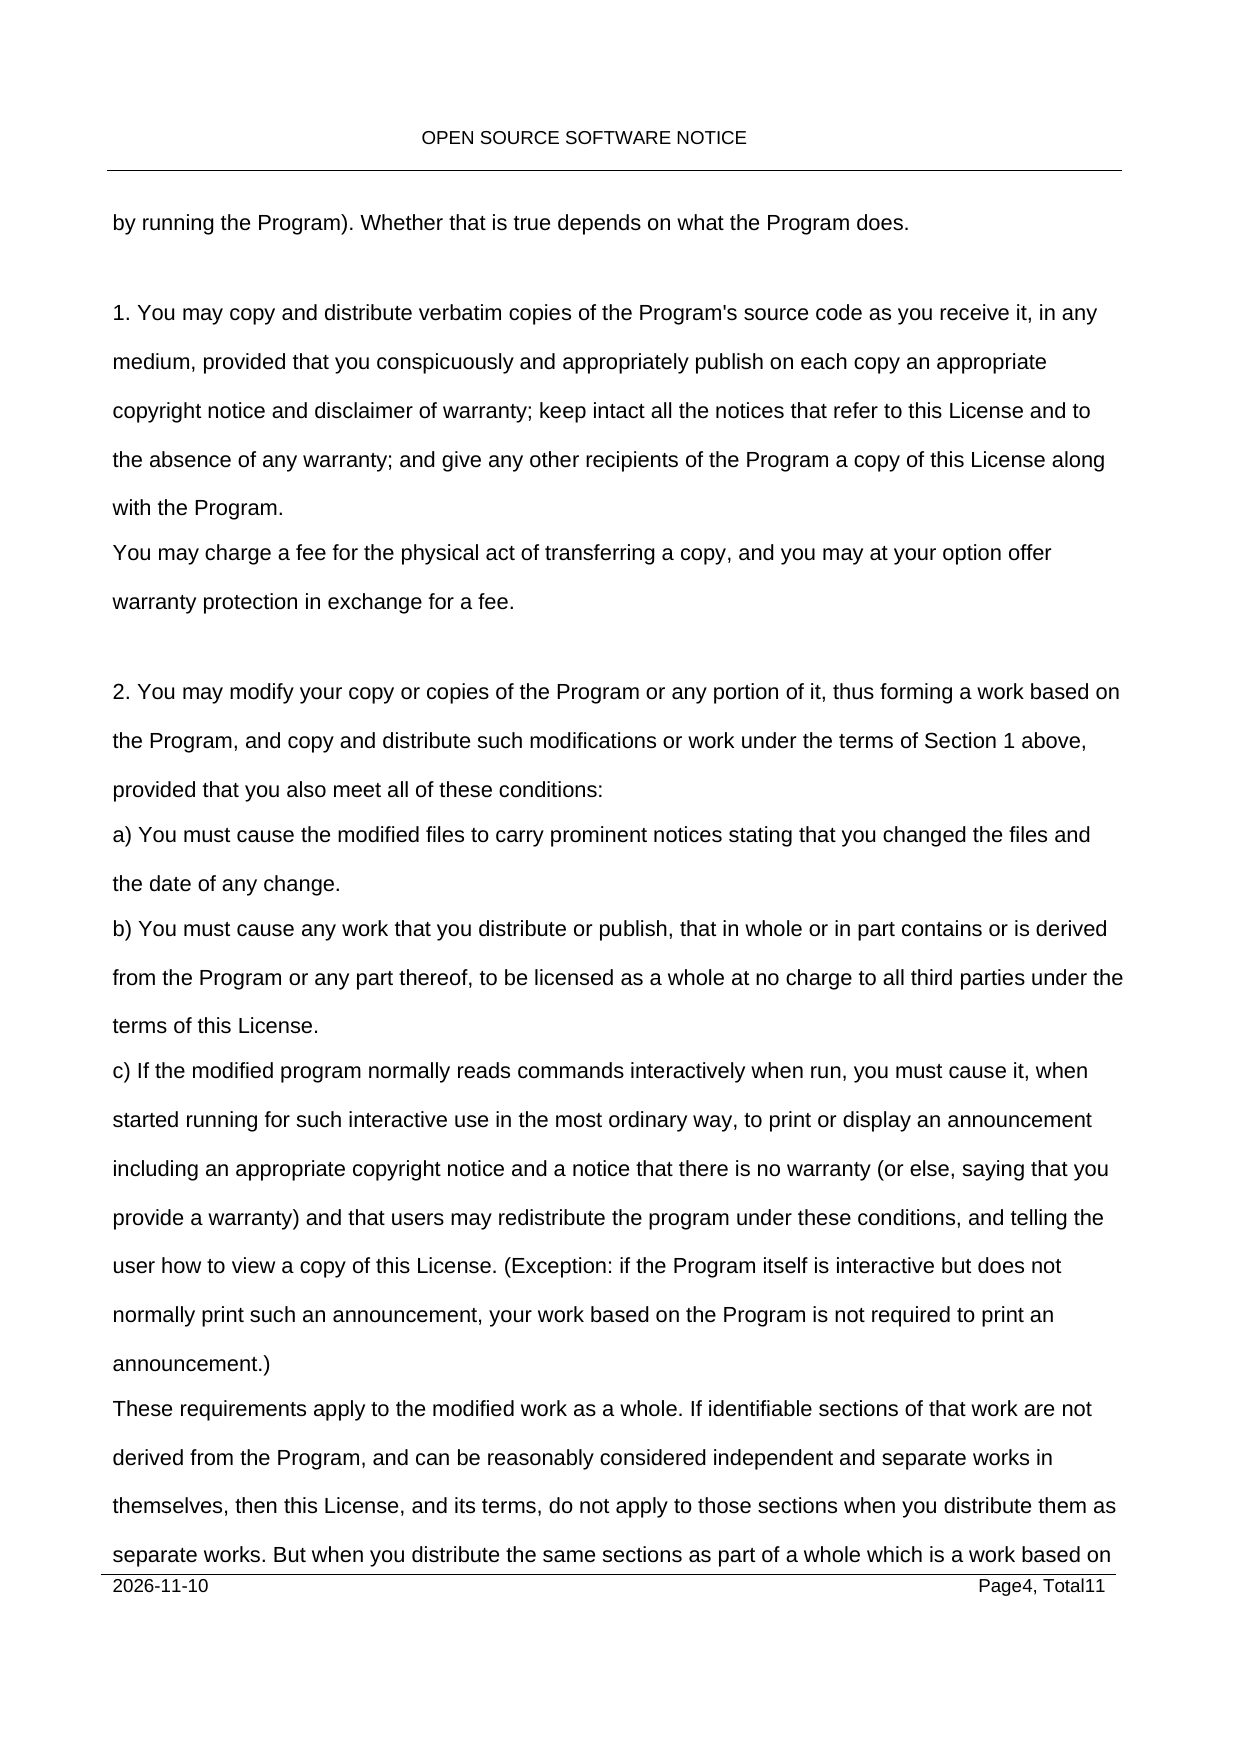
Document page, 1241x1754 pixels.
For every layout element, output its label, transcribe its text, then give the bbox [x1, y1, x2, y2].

text You may charge a fee for the physical act of transferring a copy, and you may at your option offer warranty protection in exchange for a fee. [112, 537, 1128, 618]
text b) You must cause any work that you distribute or publish, that in whole or in part contains or is derived from the Program or any part thereof, to be licensed as a whole at no charge to all third parties under the terms of this License. [112, 912, 1128, 1042]
text 2. You may modify your copy or copies of the Program or any portion of it, thus forming a work based on the Program, and copy and distribute such modifications or work under the terms of Section 1 above, provided that you also meet all of these conditions: [112, 676, 1128, 806]
text a) You must cause the modified files to carry prominent notices stating that you changed the files and the date of any change. [112, 818, 1128, 899]
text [112, 1392, 1128, 1571]
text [112, 206, 1128, 239]
text 1. You may copy and distribute verbatim copies of the Program's source code as you receive it, in any medium, provided that you conspicuously and appropriately publish on each copy an appropriate copyright notice and disclaimer of warranty; keep intact all the notices that refer to this License and to the absence of any warranty; and give any other recipients of the Program a copy of this License along with the Program. [112, 297, 1128, 524]
text c) If the modified program normally reads commands interactively when run, you must cause it, when started running for such interactive use in the most ordinary way, to print or display an announcement including an appropriate copyright notice and a notice that there is no warranty (or else, saying that you provide a warranty) and that users may redistribute the program under these conditions, and telling the user how to view a copy of this License. (Exception: if the Program itself is interactive but does not normally print such an announcement, your work based on the Program is not required to print an announcement.) [112, 1055, 1128, 1380]
